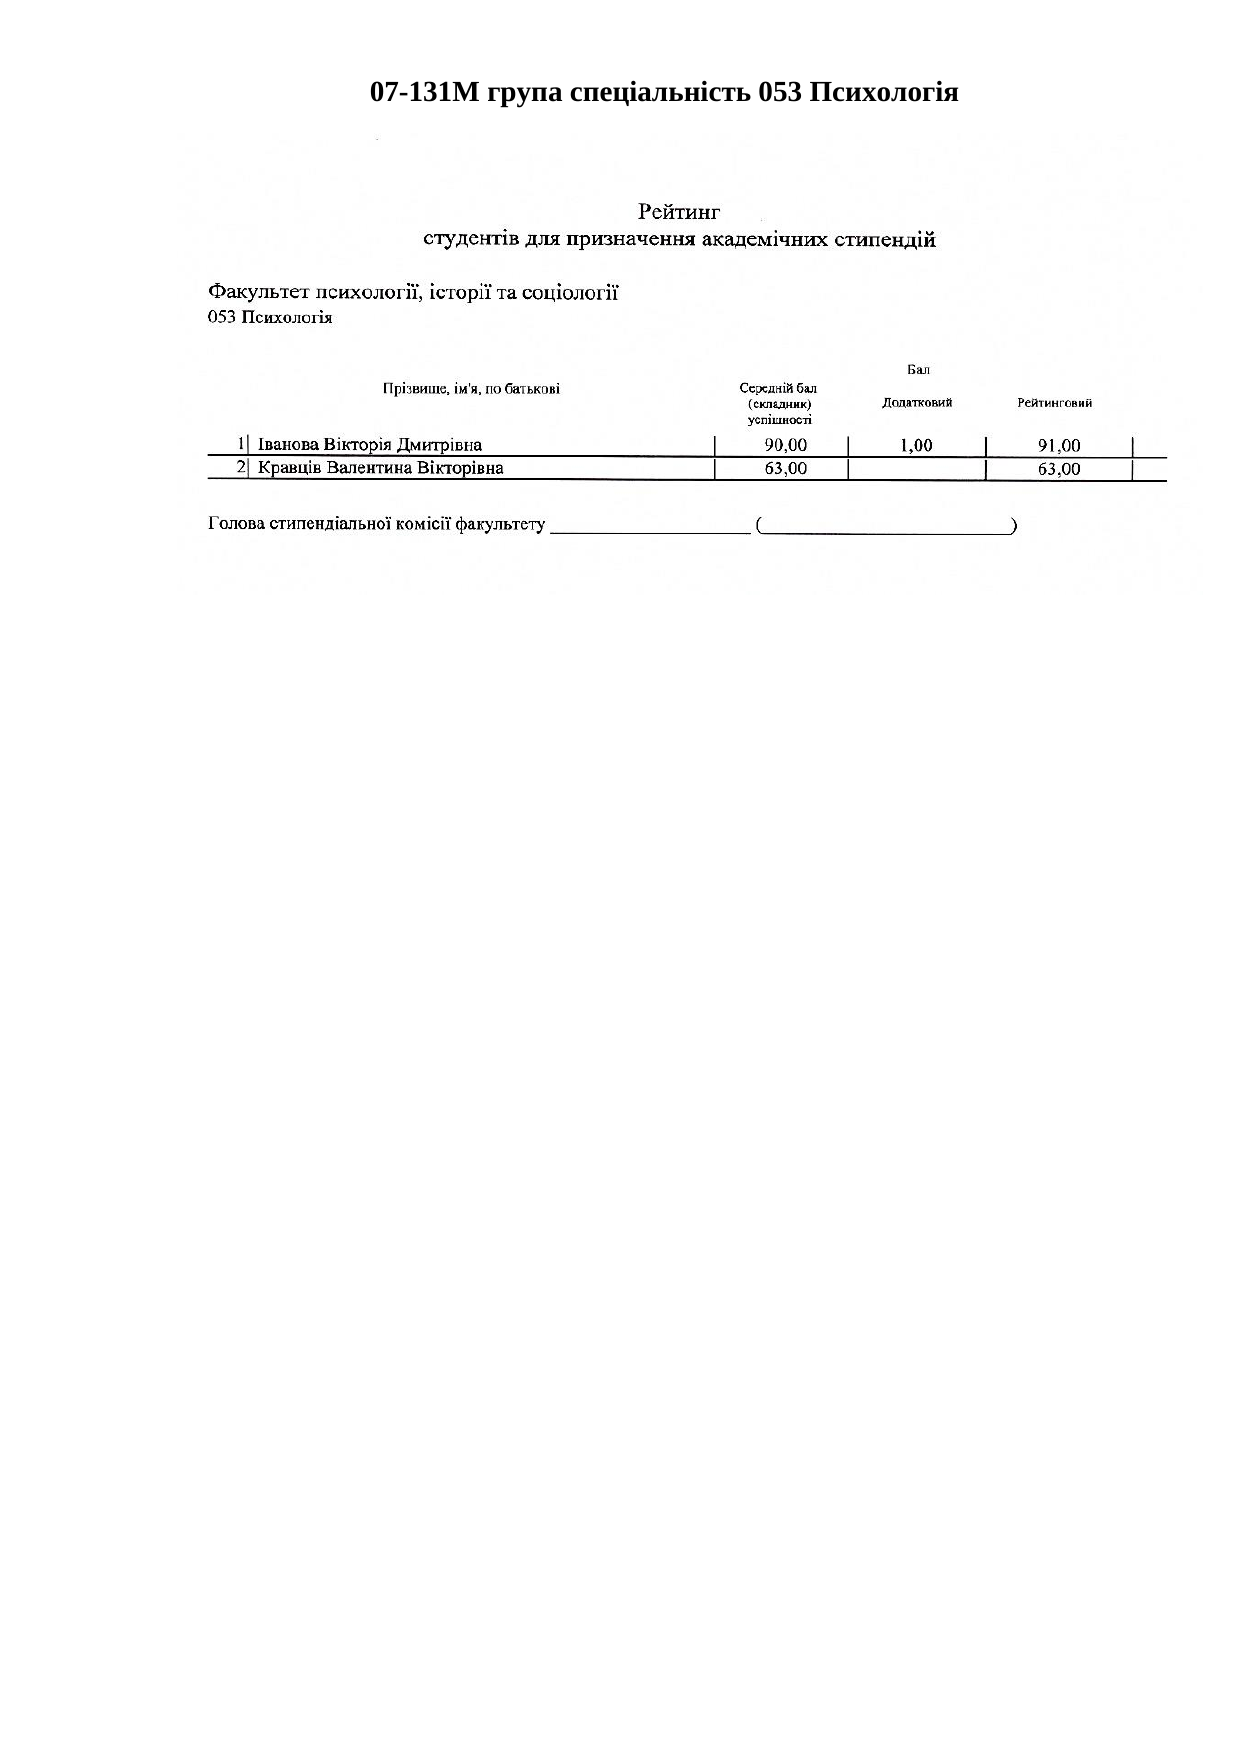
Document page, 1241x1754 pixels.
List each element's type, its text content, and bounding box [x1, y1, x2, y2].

picture [177, 133, 1203, 595]
text 07-131М група спеціальність 053 Психологія [177, 74, 1152, 107]
